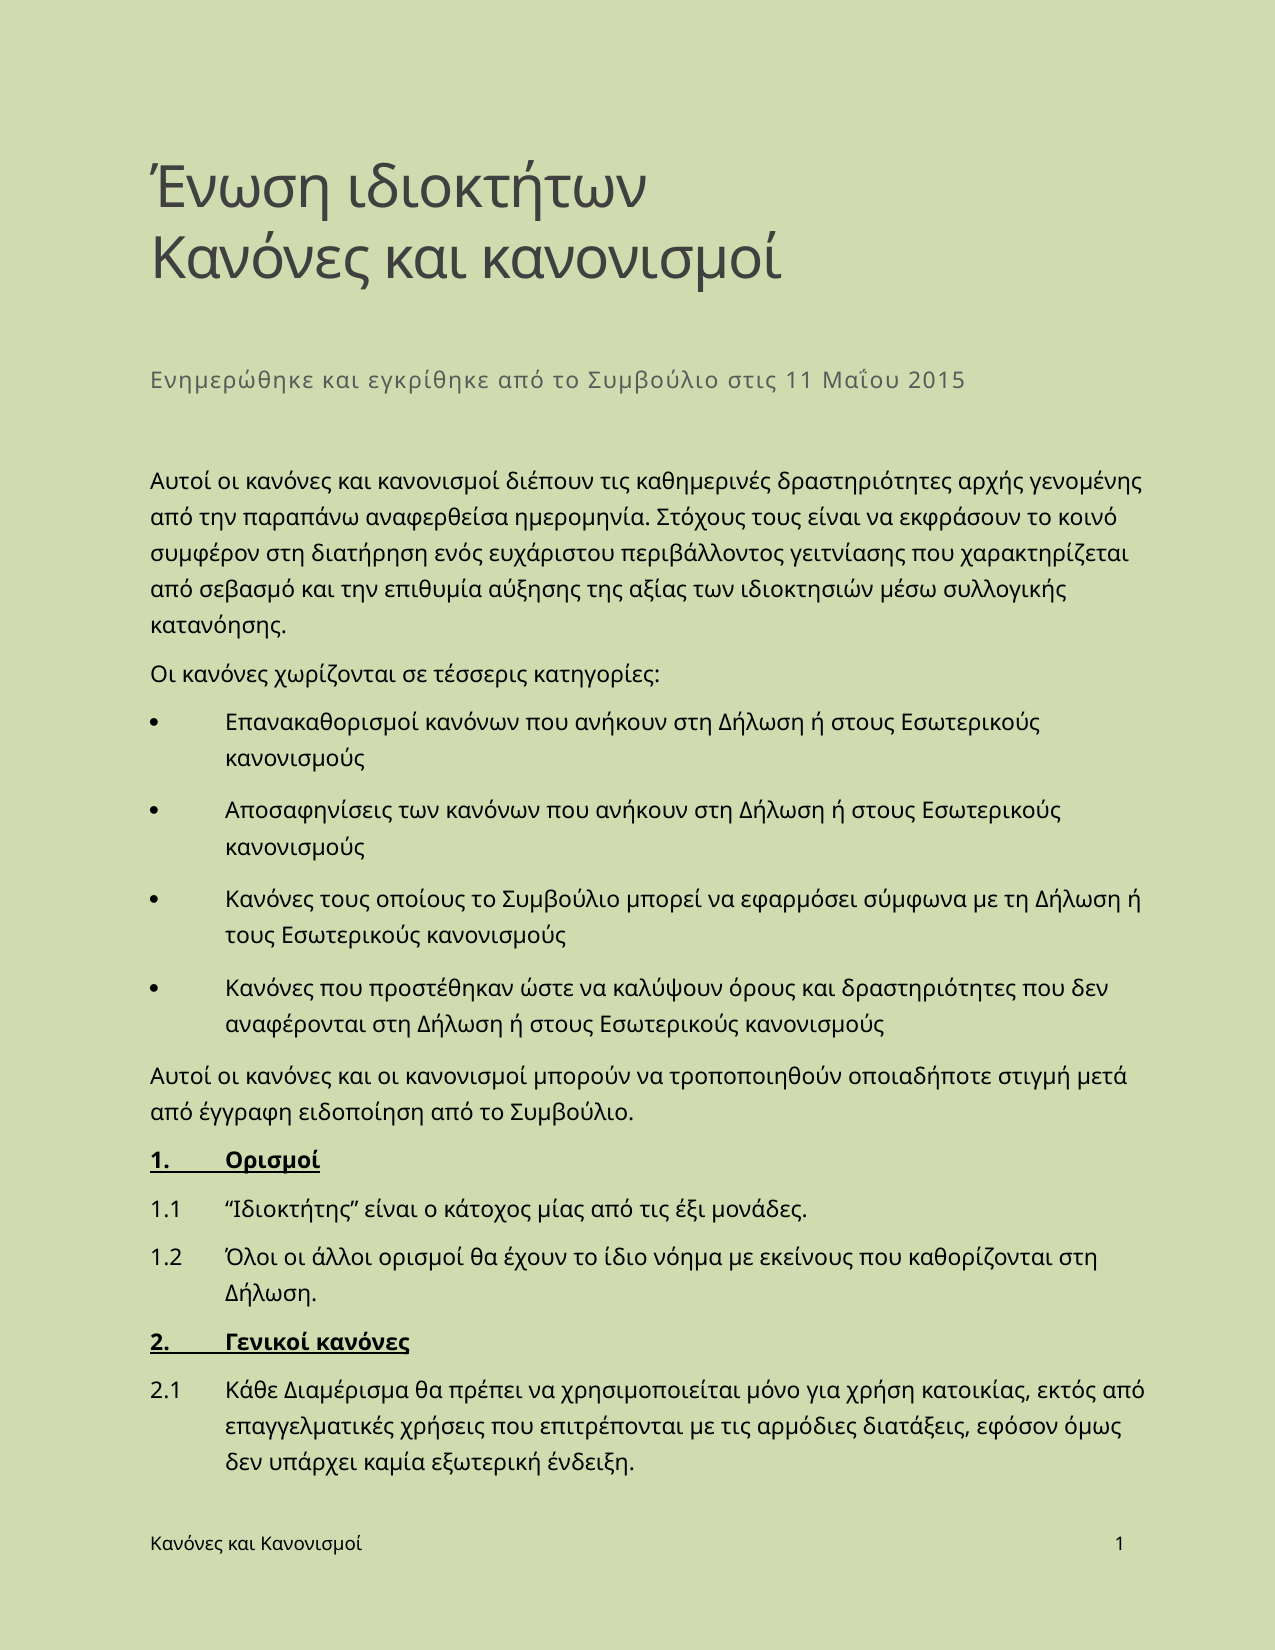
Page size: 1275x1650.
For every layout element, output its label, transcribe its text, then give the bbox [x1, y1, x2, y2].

title Κανόνες και κανονισμοί [150, 221, 1162, 364]
list Αποσαφηνίσεις των κανόνων που ανήκουν στη Δήλωση ή στους Εσωτερικούς κανονισμούς [150, 794, 1162, 862]
list Κανόνες τους οποίους το Συμβούλιο μπορεί να εφαρμόσει σύμφωνα με τη Δήλωση ή τους Εσωτερικούς κανονισμούς [150, 883, 1162, 950]
text 2. Γενικοί κανόνες [150, 1326, 1162, 1357]
text Αυτοί οι κανόνες και οι κανονισμοί μπορούν να τροποποιηθούν οποιαδήποτε στιγμή μετά από έγγραφη ειδοποίηση από το Συμβούλιο. [150, 1060, 1162, 1127]
list Επανακαθορισμοί κανόνων που ανήκουν στη Δήλωση ή στους Εσωτερικούς κανονισμούς [150, 706, 1162, 773]
text Οι κανόνες χωρίζονται σε τέσσερις κατηγορίες: [150, 657, 1162, 689]
text 1.2 Όλοι οι άλλοι ορισμοί θα έχουν το ίδιο νόημα με εκείνους που καθορίζονται στη Δήλωση. [150, 1241, 1162, 1308]
text 1. Ορισμοί [150, 1144, 1162, 1176]
subtitle Ενημερώθηκε και εγκρίθηκε από το Συμβούλιο στις 11 Μαΐου 2015 [150, 364, 1162, 396]
list Κανόνες που προστέθηκαν ώστε να καλύψουν όρους και δραστηριότητες που δεν αναφέρονται στη Δήλωση ή στους Εσωτερικούς κανονισμούς [150, 972, 1162, 1039]
title Ένωση ιδιοκτήτων [150, 150, 1162, 221]
text Αυτοί οι κανόνες και κανονισμοί διέπουν τις καθημερινές δραστηριότητες αρχής γενομένης από την παραπάνω αναφερθείσα ημερομηνία. Στόχους τους είναι να εκφράσουν το κοινό συμφέρον στη διατήρηση ενός ευχάριστου περιβάλλοντος γειτνίασης που χαρακτηρίζεται από σεβασμό και την επιθυμία αύξησης της αξίας των ιδιοκτησιών μέσω συλλογικής κατανόησης. [150, 465, 1162, 640]
text 2.1 Κάθε Διαμέρισμα θα πρέπει να χρησιμοποιείται μόνο για χρήση κατοικίας, εκτός από επαγγελματικές χρήσεις που επιτρέπονται με τις αρμόδιες διατάξεις, εφόσον όμως δεν υπάρχει καμία εξωτερική ένδειξη. [150, 1374, 1162, 1477]
text 1.1 “Ιδιοκτήτης” είναι ο κάτοχος μίας από τις έξι μονάδες. [150, 1193, 1162, 1224]
